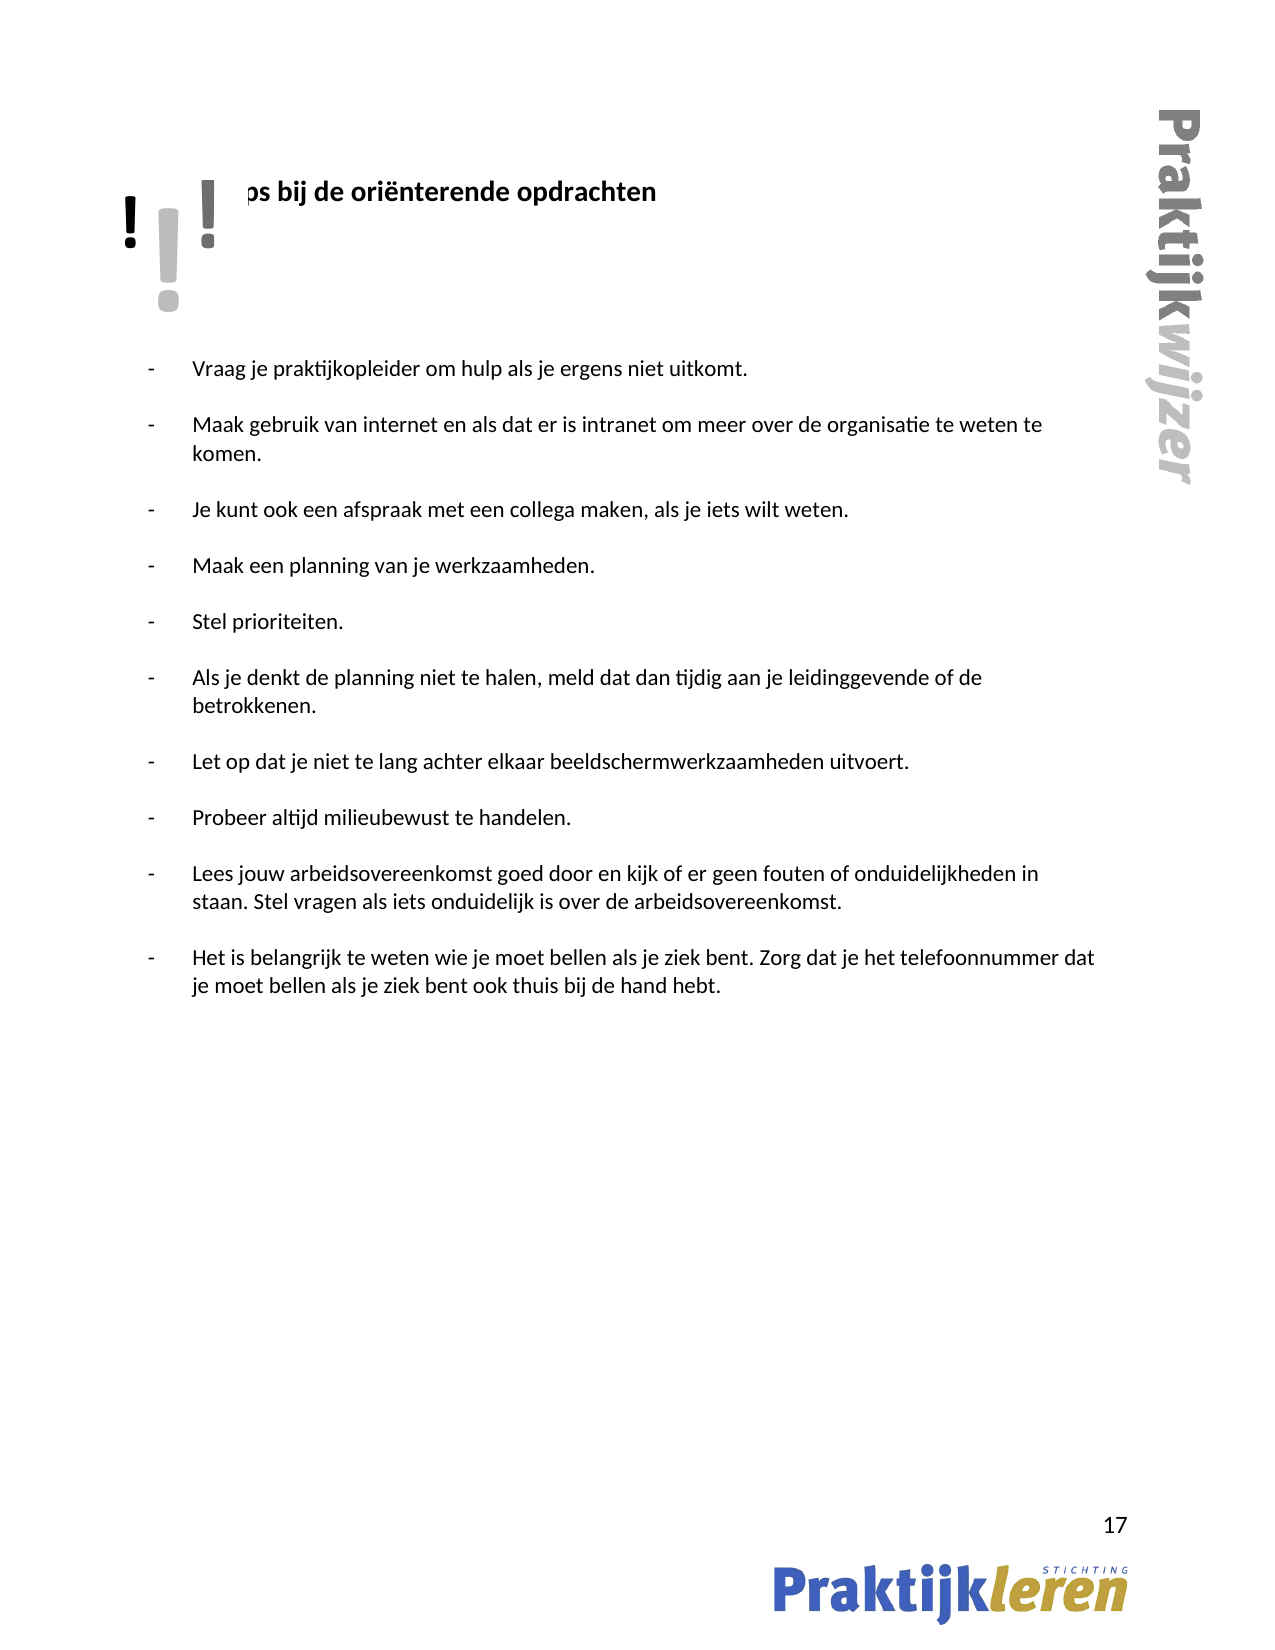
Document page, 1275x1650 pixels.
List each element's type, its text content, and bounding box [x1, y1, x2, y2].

text - Lees jouw arbeidsovereenkomst goed door en kijk of er geen fouten of onduidelijkheden in staan. Stel vragen als iets onduidelijk is over de arbeidsovereenkomst. [148, 859, 1098, 915]
text - Als je denkt de planning niet te halen, meld dat dan tijdig aan je leidinggevende of de betrokkenen. [148, 663, 1098, 719]
subtitle Tips bij de oriënterende opdrachten [248, 173, 1098, 208]
picture [125, 180, 215, 312]
picture [1142, 106, 1207, 488]
text - Stel prioriteiten. [148, 607, 1098, 635]
text - Het is belangrijk te weten wie je moet bellen als je ziek bent. Zorg dat je het telefoonnummer dat je moet bellen als je ziek bent ook thuis bij de hand hebt. [148, 943, 1098, 999]
text - Vraag je praktijkopleider om hulp als je ergens niet uitkomt. [148, 354, 1098, 383]
picture [774, 1564, 1128, 1625]
text - Je kunt ook een afspraak met een collega maken, als je iets wilt weten. [148, 495, 1098, 523]
text - Let op dat je niet te lang achter elkaar beeldschermwerkzaamheden uitvoert. [148, 747, 1098, 775]
text - Maak een planning van je werkzaamheden. [148, 551, 1098, 579]
text - Probeer altijd milieubewust te handelen. [148, 803, 1098, 831]
text - Maak gebruik van internet en als dat er is intranet om meer over de organisatie te weten te komen. [148, 411, 1098, 467]
